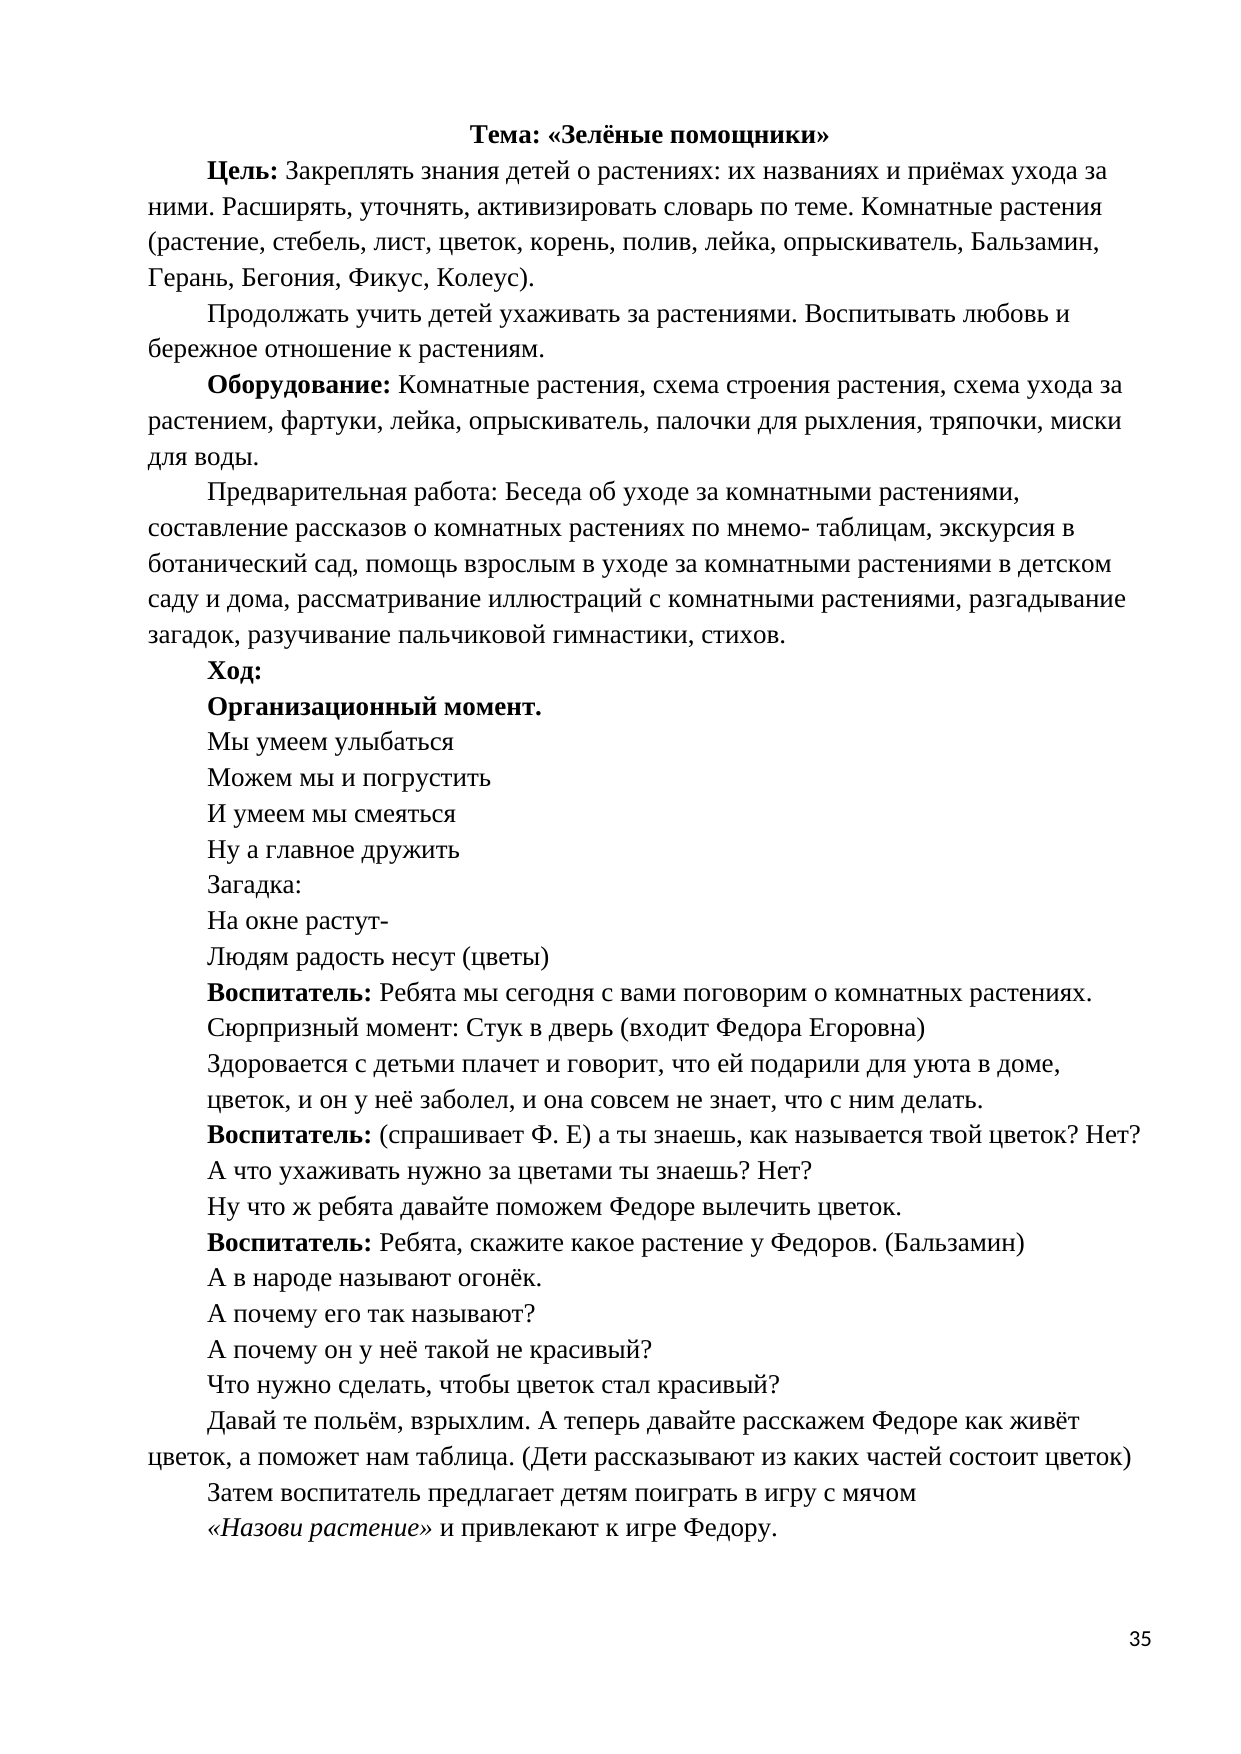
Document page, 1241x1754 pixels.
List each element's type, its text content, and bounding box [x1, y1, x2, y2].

text А что ухаживать нужно за цветами ты знаешь? Нет? [148, 1154, 1152, 1185]
text Ход: [148, 654, 1152, 685]
text Здоровается с детьми плачет и говорит, что ей подарили для уюта в доме, [148, 1047, 1152, 1078]
text Людям радость несут (цветы) [148, 940, 1152, 971]
text Давай те польём, взрыхлим. А теперь давайте расскажем Федоре как живёт цветок, а поможет нам таблица. (Дети рассказывают из каких частей состоит цветок) [148, 1404, 1152, 1471]
text Затем воспитатель предлагает детям поиграть в игру с мячом [148, 1476, 1152, 1507]
text Оборудование: Комнатные растения, схема строения растения, схема ухода за растением, фартуки, лейка, опрыскиватель, палочки для рыхления, тряпочки, миски для воды. [148, 368, 1152, 471]
text Что нужно сделать, чтобы цветок стал красивый? [148, 1369, 1152, 1400]
text Воспитатель: Ребята, скажите какое растение у Федоров. (Бальзамин) [148, 1226, 1152, 1257]
text Воспитатель: Ребята мы сегодня с вами поговорим о комнатных растениях. [148, 976, 1152, 1007]
text Можем мы и погрустить [148, 761, 1152, 792]
text И умеем мы смеяться [148, 797, 1152, 828]
text Ну что ж ребята давайте поможем Федоре вылечить цветок. [148, 1190, 1152, 1221]
text А почему он у неё такой не красивый? [148, 1333, 1152, 1364]
text цветок, и он у неё заболел, и она совсем не знает, что с ним делать. [148, 1083, 1152, 1114]
text Тема: «Зелёные помощники» [148, 118, 1152, 149]
text На окне растут- [148, 904, 1152, 935]
text А почему его так называют? [148, 1297, 1152, 1328]
text Сюрпризный момент: Стук в дверь (входит Федора Егоровна) [148, 1011, 1152, 1042]
text Ну а главное дружить [148, 833, 1152, 864]
text Цель: Закреплять знания детей о растениях: их названиях и приёмах ухода за ними. Расширять, уточнять, активизировать словарь по теме. Комнатные растения (растение, стебель, лист, цветок, корень, полив, лейка, опрыскиватель, Бальзамин, Герань, Бегония, Фикус, Колеус). [148, 154, 1152, 292]
text Организационный момент. [148, 690, 1152, 721]
text Продолжать учить детей ухаживать за растениями. Воспитывать любовь и бережное отношение к растениям. [148, 297, 1152, 364]
text Загадка: [148, 868, 1152, 899]
text Воспитатель: (спрашивает Ф. Е) а ты знаешь, как называется твой цветок? Нет? [148, 1118, 1152, 1150]
text А в народе называют огонёк. [148, 1261, 1152, 1293]
text «Назови растение» и привлекают к игре Федору. [148, 1512, 1152, 1543]
text Предварительная работа: Беседа об уходе за комнатными растениями, составление рассказов о комнатных растениях по мнемо- таблицам, экскурсия в ботанический сад, помощь взрослым в уходе за комнатными растениями в детском саду и дома, рассматривание иллюстраций с комнатными растениями, разгадывание загадок, разучивание пальчиковой гимнастики, стихов. [148, 475, 1152, 649]
text Мы умеем улыбаться [148, 726, 1152, 757]
